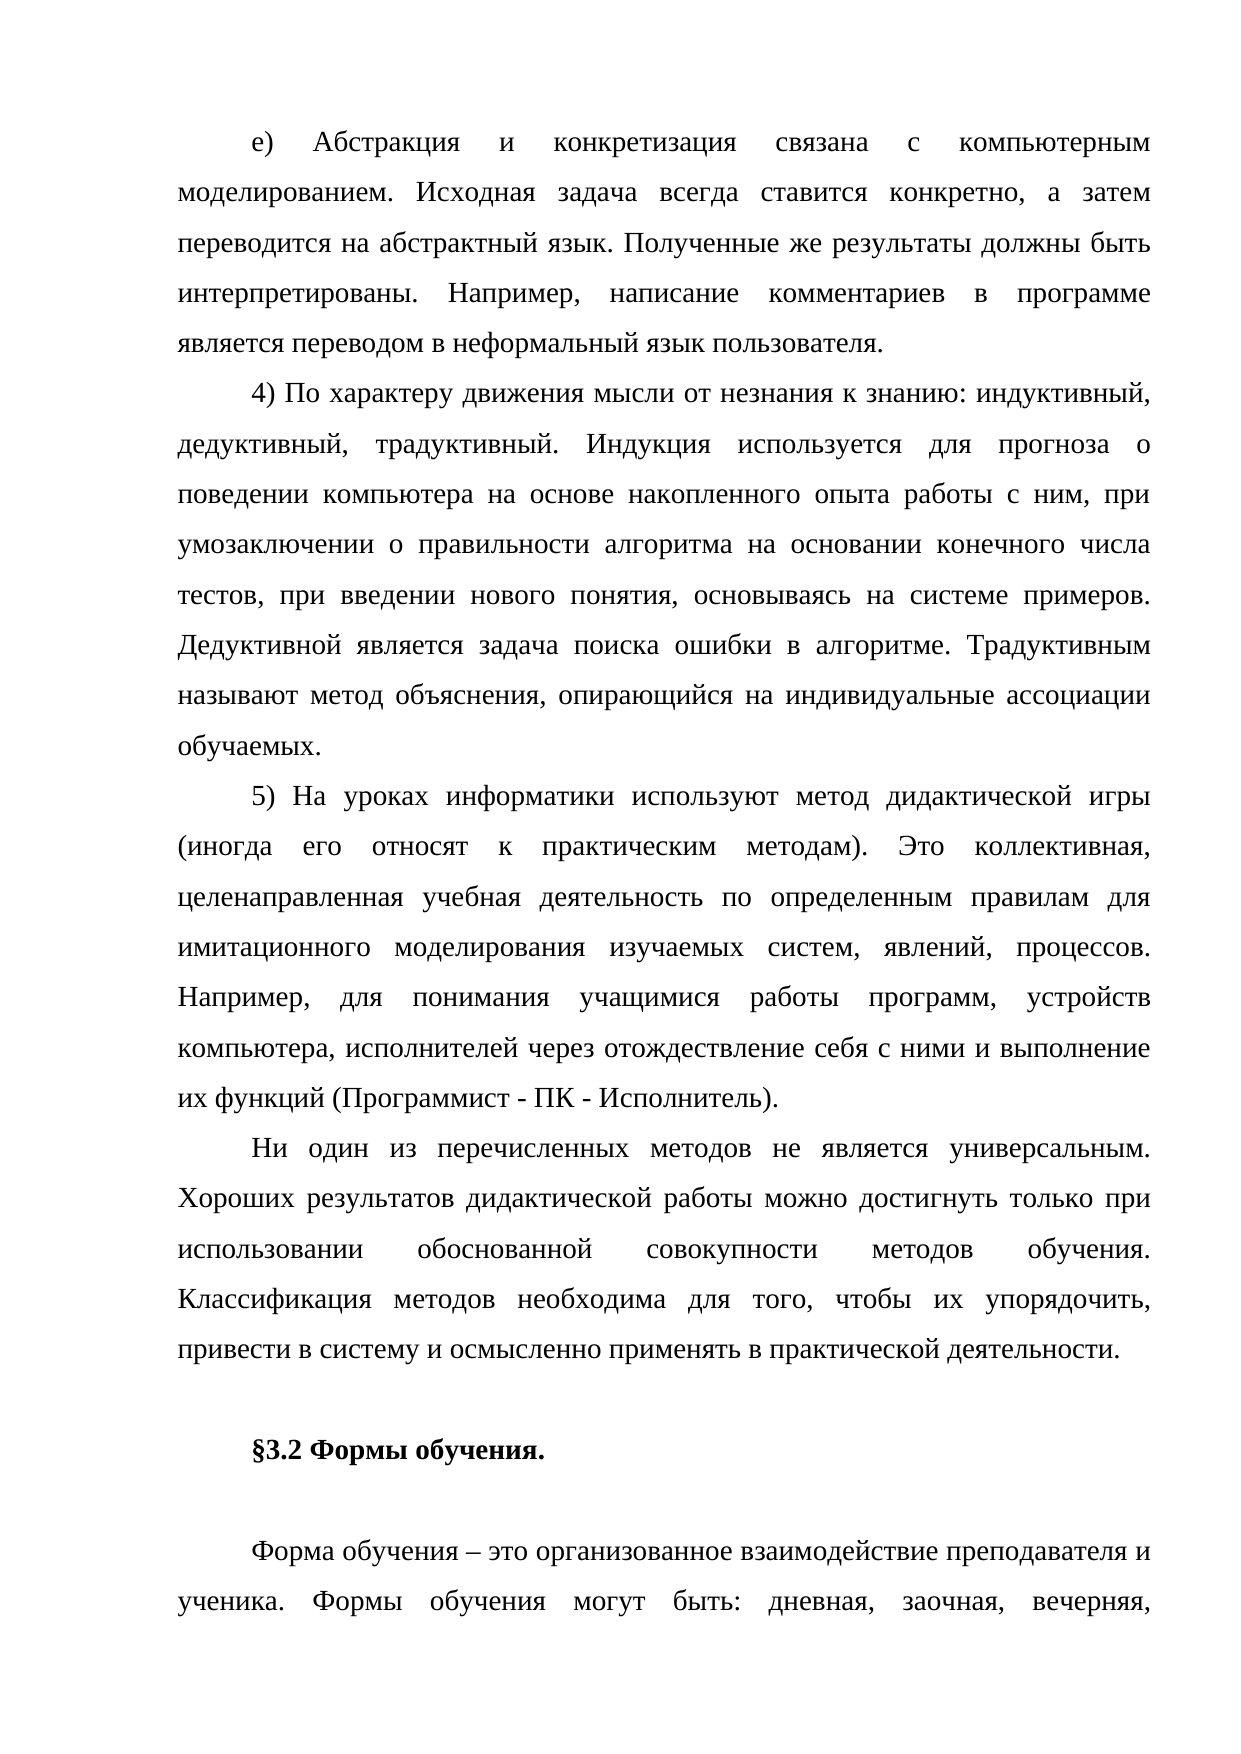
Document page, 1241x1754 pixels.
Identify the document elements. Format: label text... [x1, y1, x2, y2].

text е) Абстракция и конкретизация связана с компьютерным моделированием. Исходная задача всегда ставится конкретно, а затем переводится на абстрактный язык. Полученные же результаты должны быть интерпретированы. Например, написание комментариев в программе является переводом в неформальный язык пользователя. [177, 124, 1152, 359]
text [177, 1533, 1152, 1617]
text §3.2 Формы обучения. [177, 1432, 1152, 1466]
text 4) По характеру движения мысли от незнания к знанию: индуктивный, дедуктивный, традуктивный. Индукция используется для прогноза о поведении компьютера на основе накопленного опыта работы с ним, при умозаключении о правильности алгоритма на основании конечного числа тестов, при введении нового понятия, основываясь на системе примеров. Дедуктивной является задача поиска ошибки в алгоритме. Традуктивным называют метод объяснения, опирающийся на индивидуальные ассоциации обучаемых. [177, 376, 1152, 761]
text 5) На уроках информатики используют метод дидактической игры (иногда его относят к практическим методам). Это коллективная, целенаправленная учебная деятельность по определенным правилам для имитационного моделирования изучаемых систем, явлений, процессов. Например, для понимания учащимися работы программ, устройств компьютера, исполнителей через отождествление себя с ними и выполнение их функций (Программист - ПК - Исполнитель). [177, 778, 1152, 1113]
text Ни один из перечисленных методов не является универсальным. Хороших результатов дидактической работы можно достигнуть только при использовании обоснованной совокупности методов обучения. Классификация методов необходима для того, чтобы их упорядочить, привести в систему и осмысленно применять в практической деятельности. [177, 1130, 1152, 1365]
